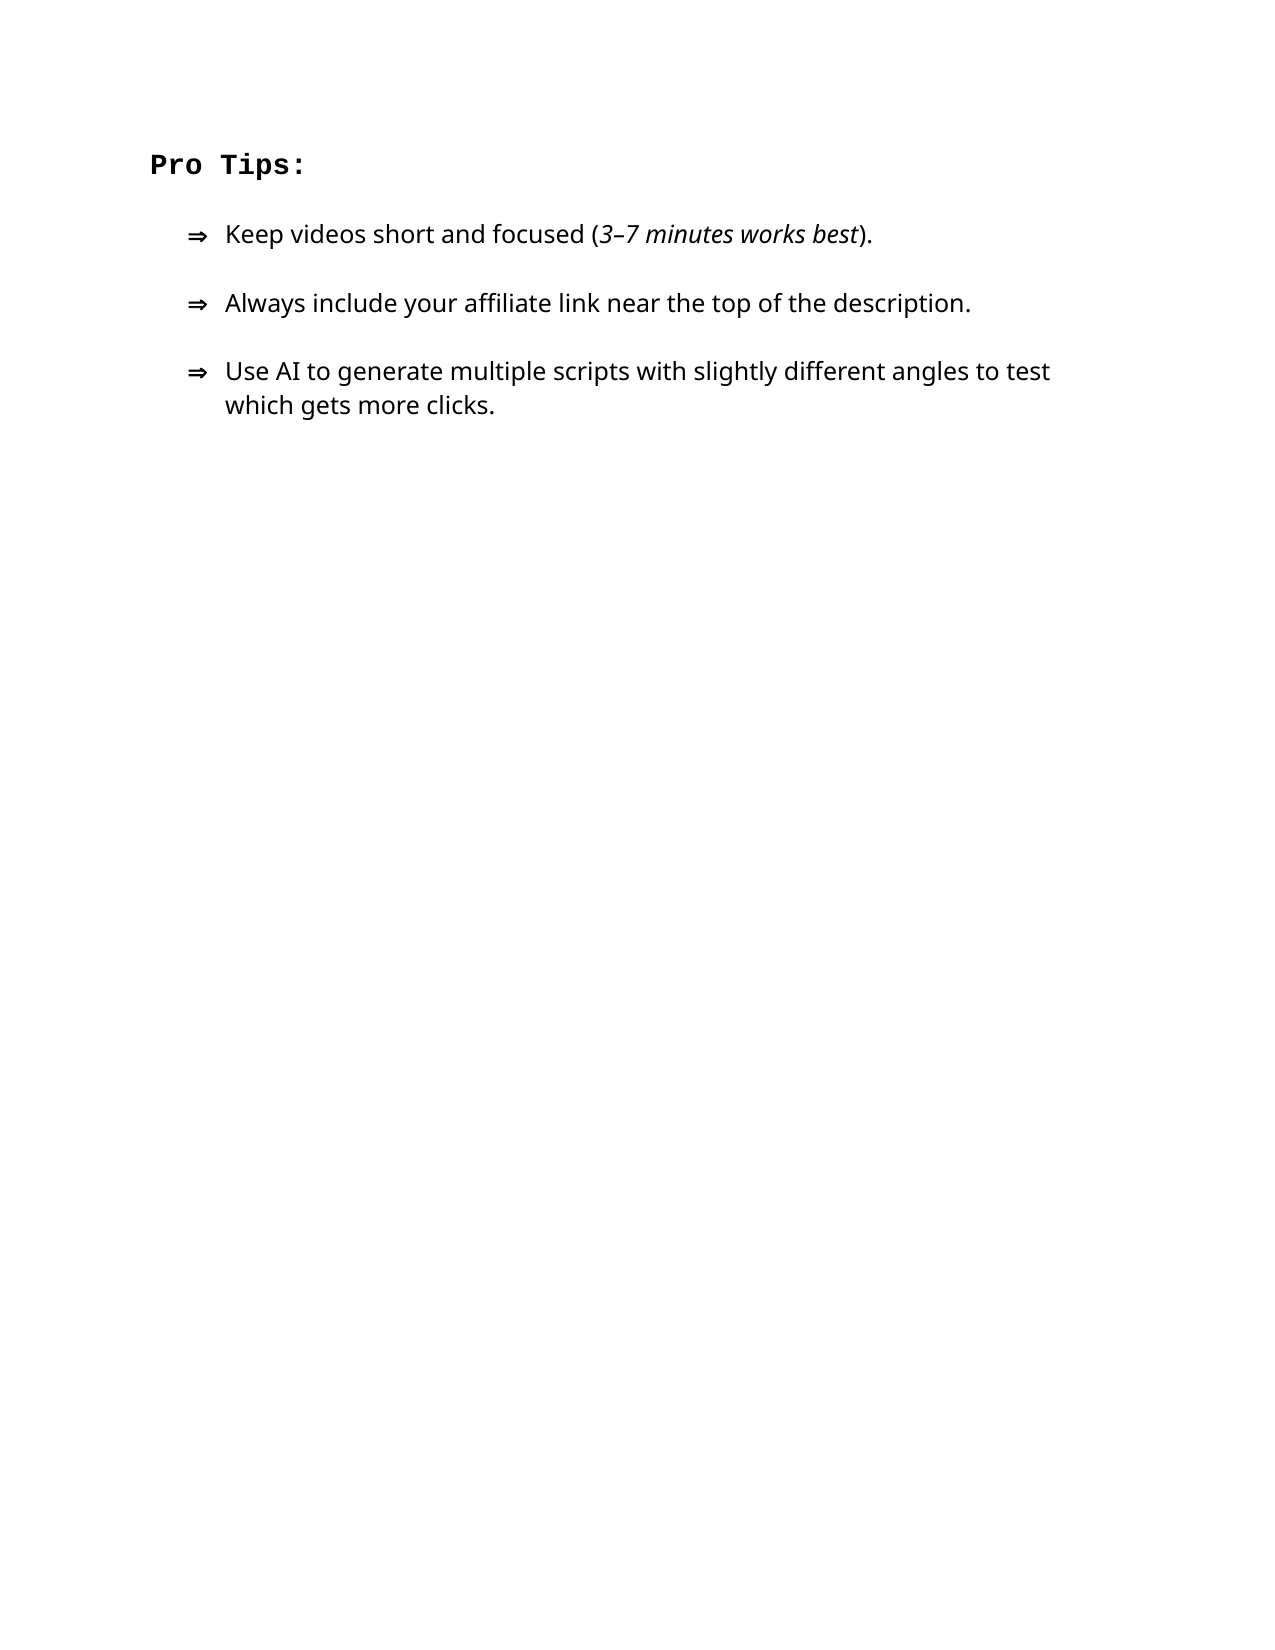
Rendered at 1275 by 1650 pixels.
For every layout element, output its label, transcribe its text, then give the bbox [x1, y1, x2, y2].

list Always include your affiliate link near the top of the description. [187, 285, 1125, 319]
list Keep videos short and focused (3–7 minutes works best). [187, 217, 1125, 251]
list Use AI to generate multiple scripts with slightly different angles to test which gets more clicks. [187, 353, 1125, 421]
text Pro Tips: [150, 150, 1125, 183]
